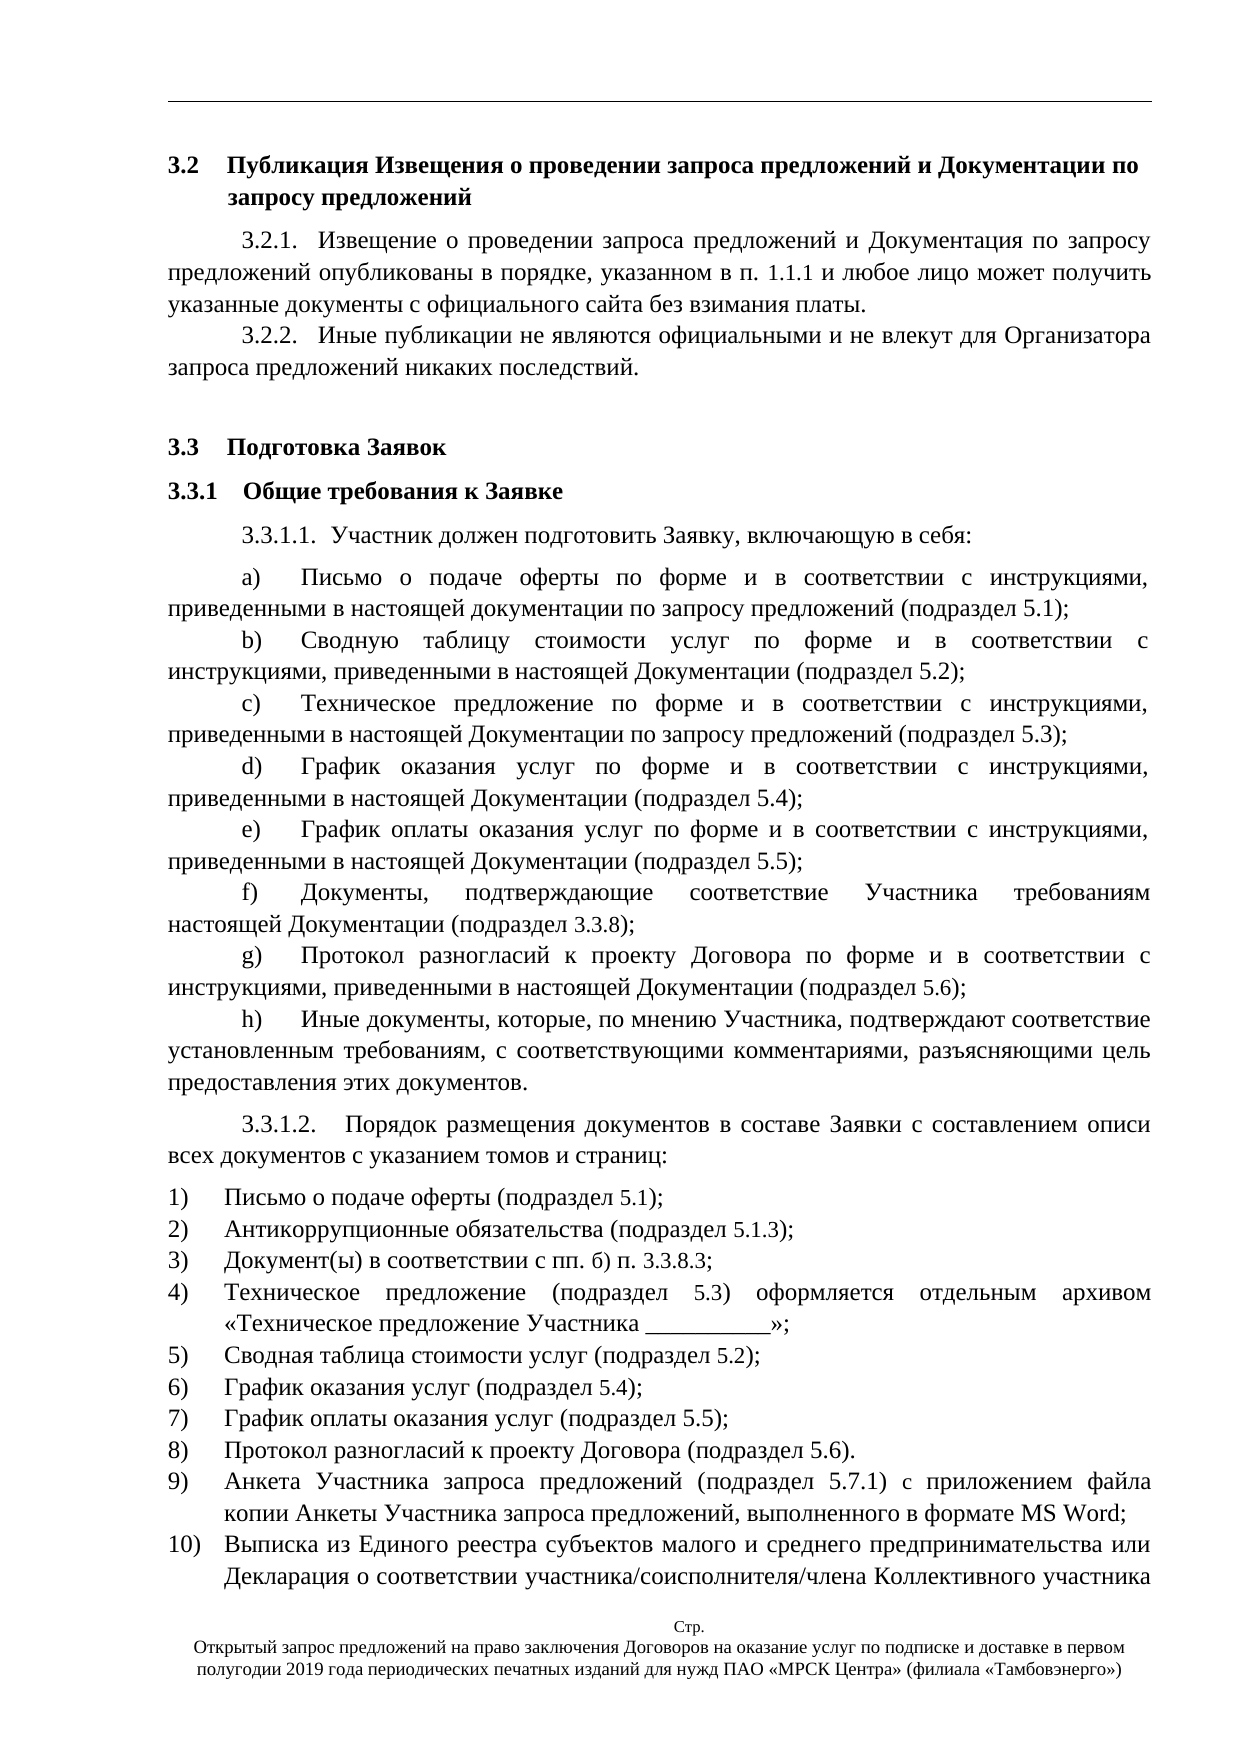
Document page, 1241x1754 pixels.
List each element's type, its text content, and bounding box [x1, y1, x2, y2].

list Документы, подтверждающие соответствие Участника требованиям настоящей Документации (подраздел 3.3.8); [168, 877, 1151, 938]
list Иные публикации не являются официальными и не влекут для Организатора запроса предложений никаких последствий. [168, 320, 1152, 381]
list Сводная таблица стоимости услуг (подраздел 5.2); [168, 1340, 1152, 1369]
list Протокол разногласий к проекту Договора (подраздел 5.6). [168, 1435, 1152, 1463]
list График оплаты оказания услуг (подраздел 5.5); [168, 1403, 1152, 1432]
list Иные документы, которые, по мнению Участника, подтверждают соответствие установленным требованиям, с соответствующими комментариями, разъясняющими цель предоставления этих документов. [168, 1004, 1152, 1096]
list Техническое предложение по форме и в соответствии с инструкциями, приведенными в настоящей Документации по запросу предложений (подраздел 5.3); [168, 688, 1148, 748]
subtitle Подготовка Заявок [168, 432, 1152, 460]
list Сводную таблицу стоимости услуг по форме и в соответствии с инструкциями, приведенными в настоящей Документации (подраздел 5.2); [168, 625, 1148, 685]
list Письмо о подаче оферты по форме и в соответствии с инструкциями, приведенными в настоящей документации по запросу предложений (подраздел 5.1); [168, 562, 1148, 622]
list Порядок размещения документов в составе Заявки с составлением описи всех документов с указанием томов и страниц: [168, 1109, 1152, 1169]
list Протокол разногласий к проекту Договора по форме и в соответствии с инструкциями, приведенными в настоящей Документации (подраздел 5.6); [168, 941, 1151, 1001]
subtitle Общие требования к Заявке [168, 476, 1152, 504]
list График оплаты оказания услуг по форме и в соответствии с инструкциями, приведенными в настоящей Документации (подраздел 5.5); [168, 814, 1149, 874]
list График оказания услуг (подраздел 5.4); [168, 1372, 1152, 1400]
list Анкета Участника запроса предложений (подраздел 5.7.1) с приложением файла копии Анкеты Участника запроса предложений, выполненного в формате MS Word; [168, 1466, 1152, 1527]
list Извещение о проведении запроса предложений и Документация по запросу предложений опубликованы в порядке, указанном в п. 1.1.1 и любое лицо может получить указанные документы с официального сайта без взимания платы. [168, 226, 1152, 317]
list График оказания услуг по форме и в соответствии с инструкциями, приведенными в настоящей Документации (подраздел 5.4); [168, 751, 1149, 811]
subtitle Публикация Извещения о проведении запроса предложений и Документации по запросу предложений [168, 150, 1152, 210]
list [168, 1529, 1152, 1590]
list Антикоррупционные обязательства (подраздел 5.1.3); [168, 1214, 1152, 1243]
list Письмо о подаче оферты (подраздел 5.1); [168, 1182, 1152, 1211]
list Техническое предложение (подраздел 5.3) оформляется отдельным архивом «Техническое предложение Участника __________»; [168, 1277, 1152, 1337]
list Документ(ы) в соответствии с пп. б) п. 3.3.8.3; [168, 1245, 1152, 1274]
list Участник должен подготовить Заявку, включающую в себя: [168, 520, 1152, 548]
